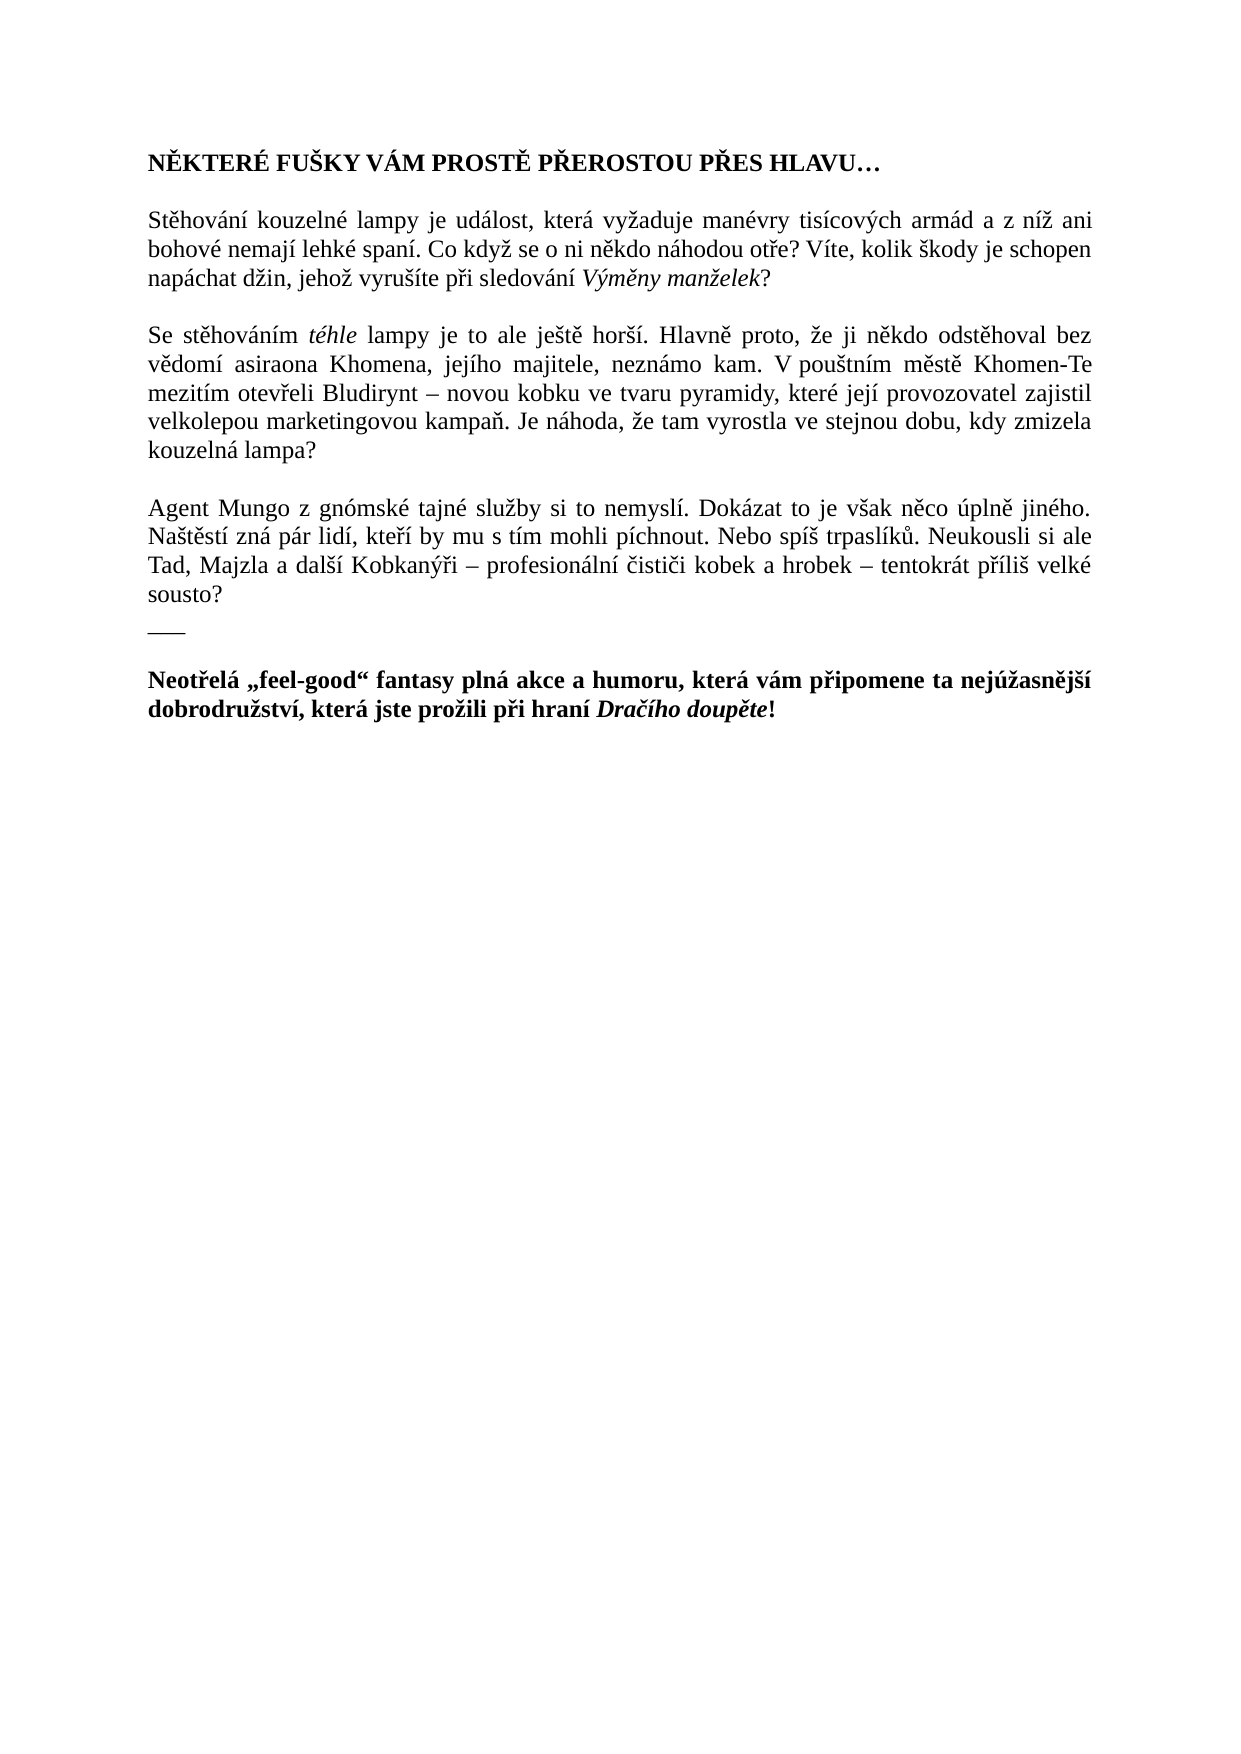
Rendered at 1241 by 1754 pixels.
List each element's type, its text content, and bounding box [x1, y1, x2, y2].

text Agent Mungo z gnómské tajné služby si to nemyslí. Dokázat to je však něco úplně jiného. Naštěstí zná pár lidí, kteří by mu s tím mohli píchnout. Nebo spíš trpaslíků. Neukousli si ale Tad, Majzla a další Kobkanýři – profesionální čističi kobek a hrobek – tentokrát příliš velké sousto? [148, 493, 1093, 608]
text Se stěhováním téhle lampy je to ale ještě horší. Hlavně proto, že ji někdo odstěhoval bez vědomí asiraona Khomena, jejího majitele, neznámo kam. V pouštním městě Khomen-Te mezitím otevřeli Bludirynt – novou kobku ve tvaru pyramidy, které její provozovatel zajistil velkolepou marketingovou kampaň. Je náhoda, že tam vyrostla ve stejnou dobu, kdy zmizela kouzelná lampa? [148, 320, 1093, 464]
text Neotřelá „feel-good“ fantasy plná akce a humoru, která vám připomene ta nejúžasnější dobrodružství, která jste prožili při hraní Dračího doupěte! [148, 665, 1093, 723]
text Stěhování kouzelné lampy je událost, která vyžaduje manévry tisícových armád a z níž ani bohové nemají lehké spaní. Co když se o ni někdo náhodou otře? Víte, kolik škody je schopen napáchat džin, jehož vyrušíte při sledování Výměny manželek? [148, 205, 1093, 291]
text ___ [148, 608, 1093, 636]
text NĚKTERÉ FUŠKY VÁM PROSTĚ PŘEROSTOU PŘES HLAVU… [148, 148, 1093, 176]
